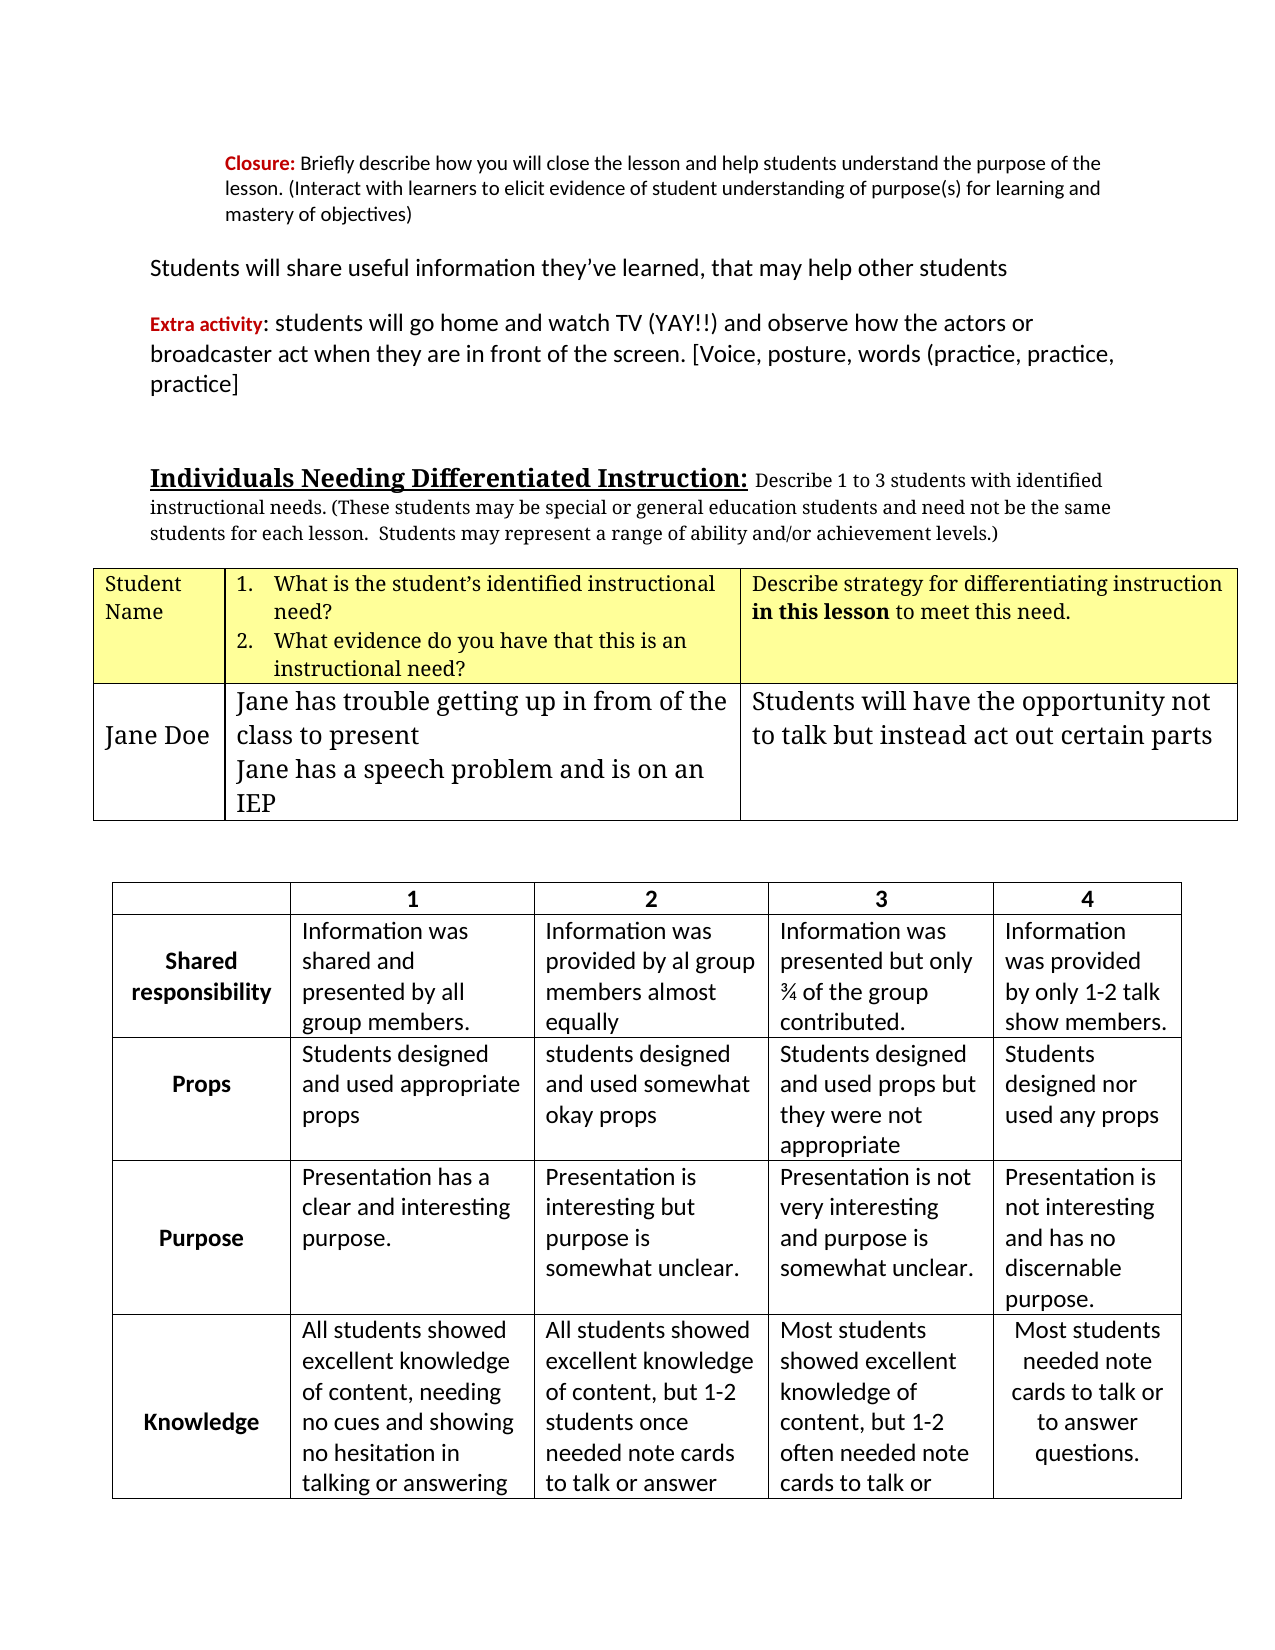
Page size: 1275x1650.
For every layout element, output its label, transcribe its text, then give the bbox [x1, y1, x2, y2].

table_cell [291, 1315, 534, 1498]
table_cell Information was presented but only ¾ of the group contributed. [769, 915, 993, 1037]
table_header Describe strategy for differentiating instruction in this lesson to meet this need. [741, 569, 1237, 683]
text Students will share useful information they’ve learned, that may help other students [150, 252, 1125, 282]
table_cell Jane Doe [94, 684, 224, 820]
table_cell Information was provided by al group members almost equally [535, 915, 768, 1037]
table_cell Jane has trouble getting up in from of the class to present Jane has a speech problem and is on an IEP [226, 684, 740, 820]
table_header 3 [769, 883, 993, 914]
table_cell Knowledge [113, 1315, 290, 1498]
table_header 2 [535, 883, 768, 914]
table_cell Students will have the opportunity not to talk but instead act out certain parts [741, 684, 1237, 820]
text Extra activity: students will go home and watch TV (YAY!!) and observe how the actors or broadcaster act when they are in front of the screen. [Voice, posture, words (practice, practice, practice] [150, 308, 1125, 399]
table_cell Students designed and used appropriate props [291, 1038, 534, 1160]
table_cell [769, 1315, 993, 1498]
table_cell Presentation has a clear and interesting purpose. [291, 1161, 534, 1314]
table_cell Purpose [113, 1161, 290, 1314]
table_header Student Name [94, 569, 224, 683]
table_cell Students designed nor used any props [994, 1038, 1181, 1160]
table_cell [535, 1315, 768, 1498]
text Closure: Briefly describe how you will close the lesson and help students understand the purpose of the lesson. (Interact with learners to elicit evidence of student understanding of purpose(s) for learning and mastery of objectives) [225, 150, 1125, 226]
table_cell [994, 1315, 1181, 1498]
text Individuals Needing Differentiated Instruction: Describe 1 to 3 students with identified instructional needs. (These students may be special or general education students and need not be the same students for each lesson. Students may represent a range of ability and/or achievement levels.) [150, 460, 1125, 545]
table_cell students designed and used somewhat okay props [535, 1038, 768, 1160]
table_cell Shared responsibility [113, 915, 290, 1037]
table_cell Information was shared and presented by all group members. [291, 915, 534, 1037]
table_cell Information was provided by only 1-2 talk show members. [994, 915, 1181, 1037]
table_header 1 [291, 883, 534, 914]
table_cell Presentation is not interesting and has no discernable purpose. [994, 1161, 1181, 1314]
table_header 4 [994, 883, 1181, 914]
table_cell Students designed and used props but they were not appropriate [769, 1038, 993, 1160]
table_header What is the student’s identified instructional need? What evidence do you have that this is an instructional need? [226, 569, 740, 683]
table_cell Presentation is not very interesting and purpose is somewhat unclear. [769, 1161, 993, 1314]
table_header [113, 883, 290, 914]
table_cell Presentation is interesting but purpose is somewhat unclear. [535, 1161, 768, 1314]
table_cell Props [113, 1038, 290, 1160]
